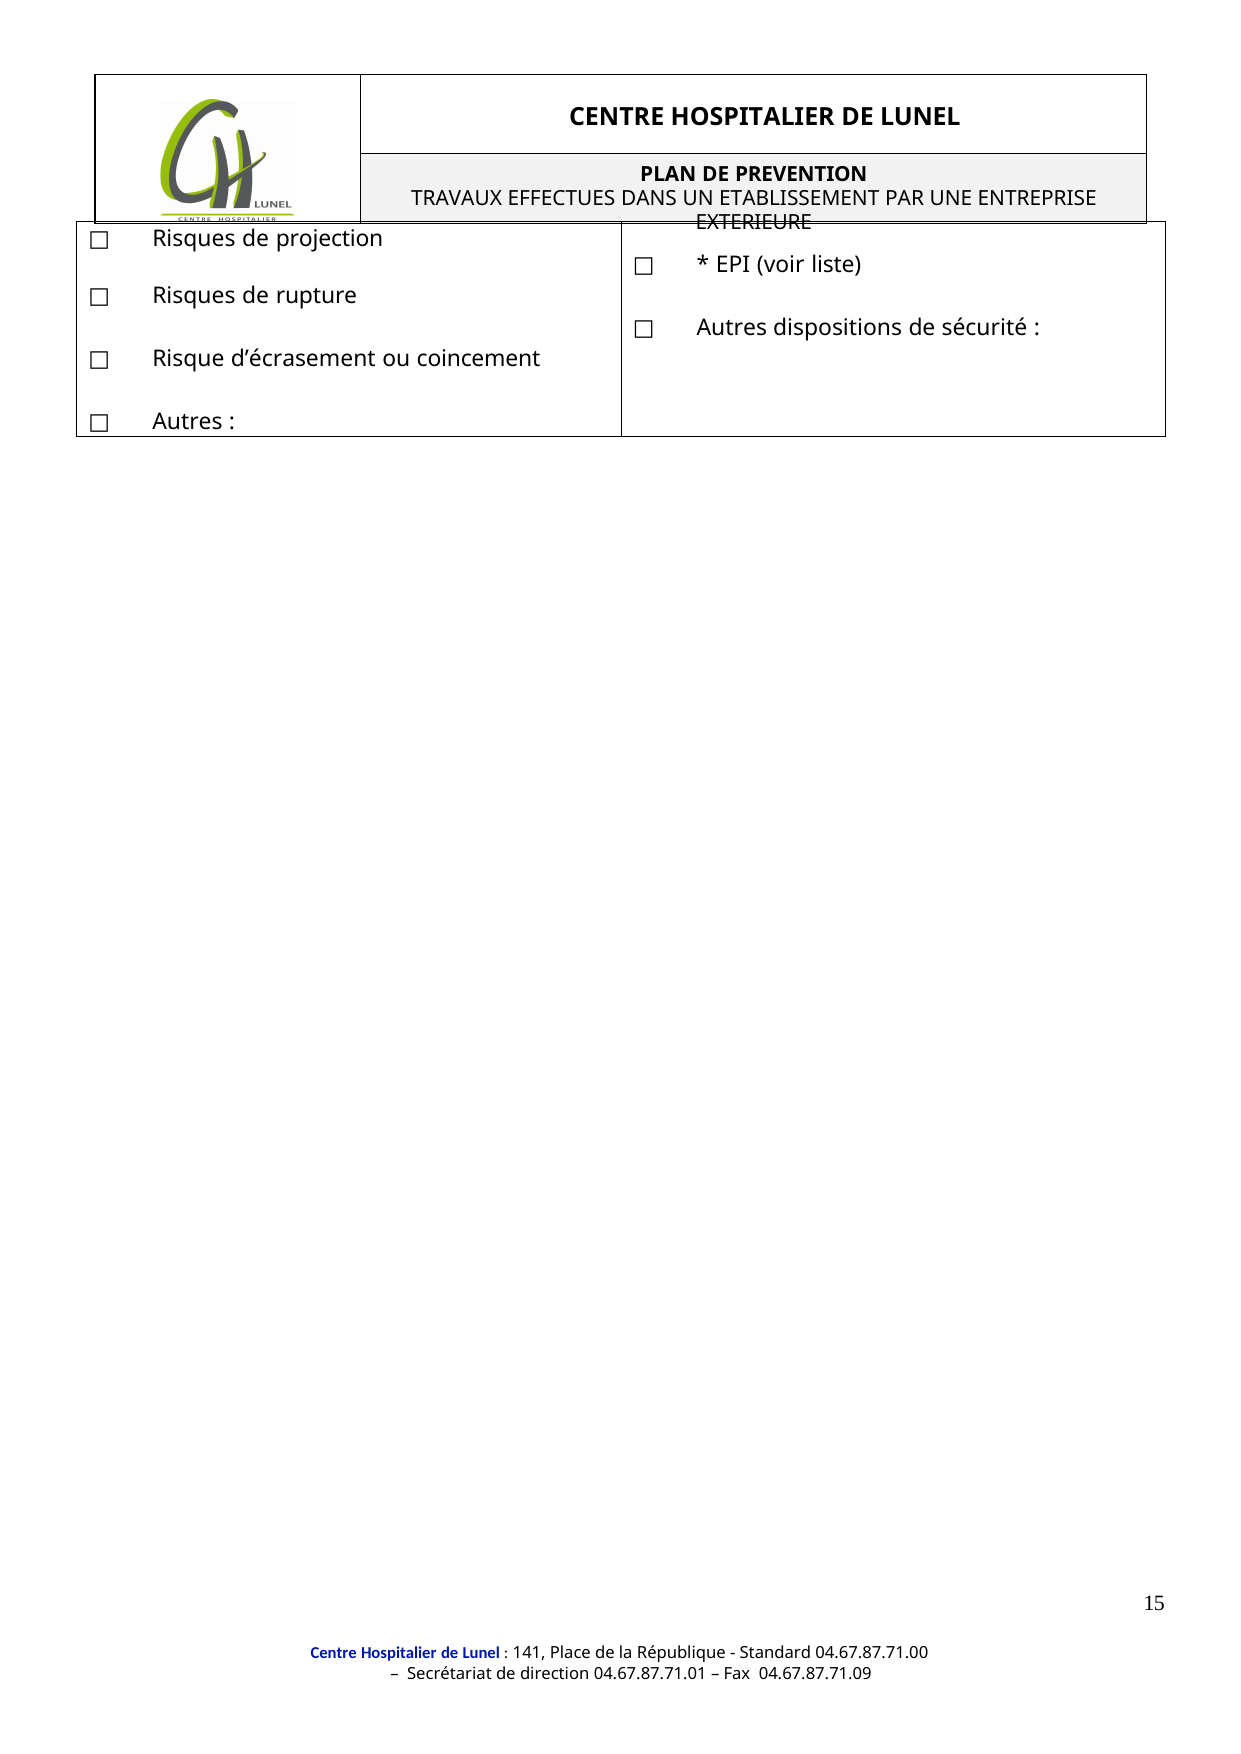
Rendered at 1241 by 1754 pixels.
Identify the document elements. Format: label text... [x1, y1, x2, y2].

picture [160, 99, 295, 221]
